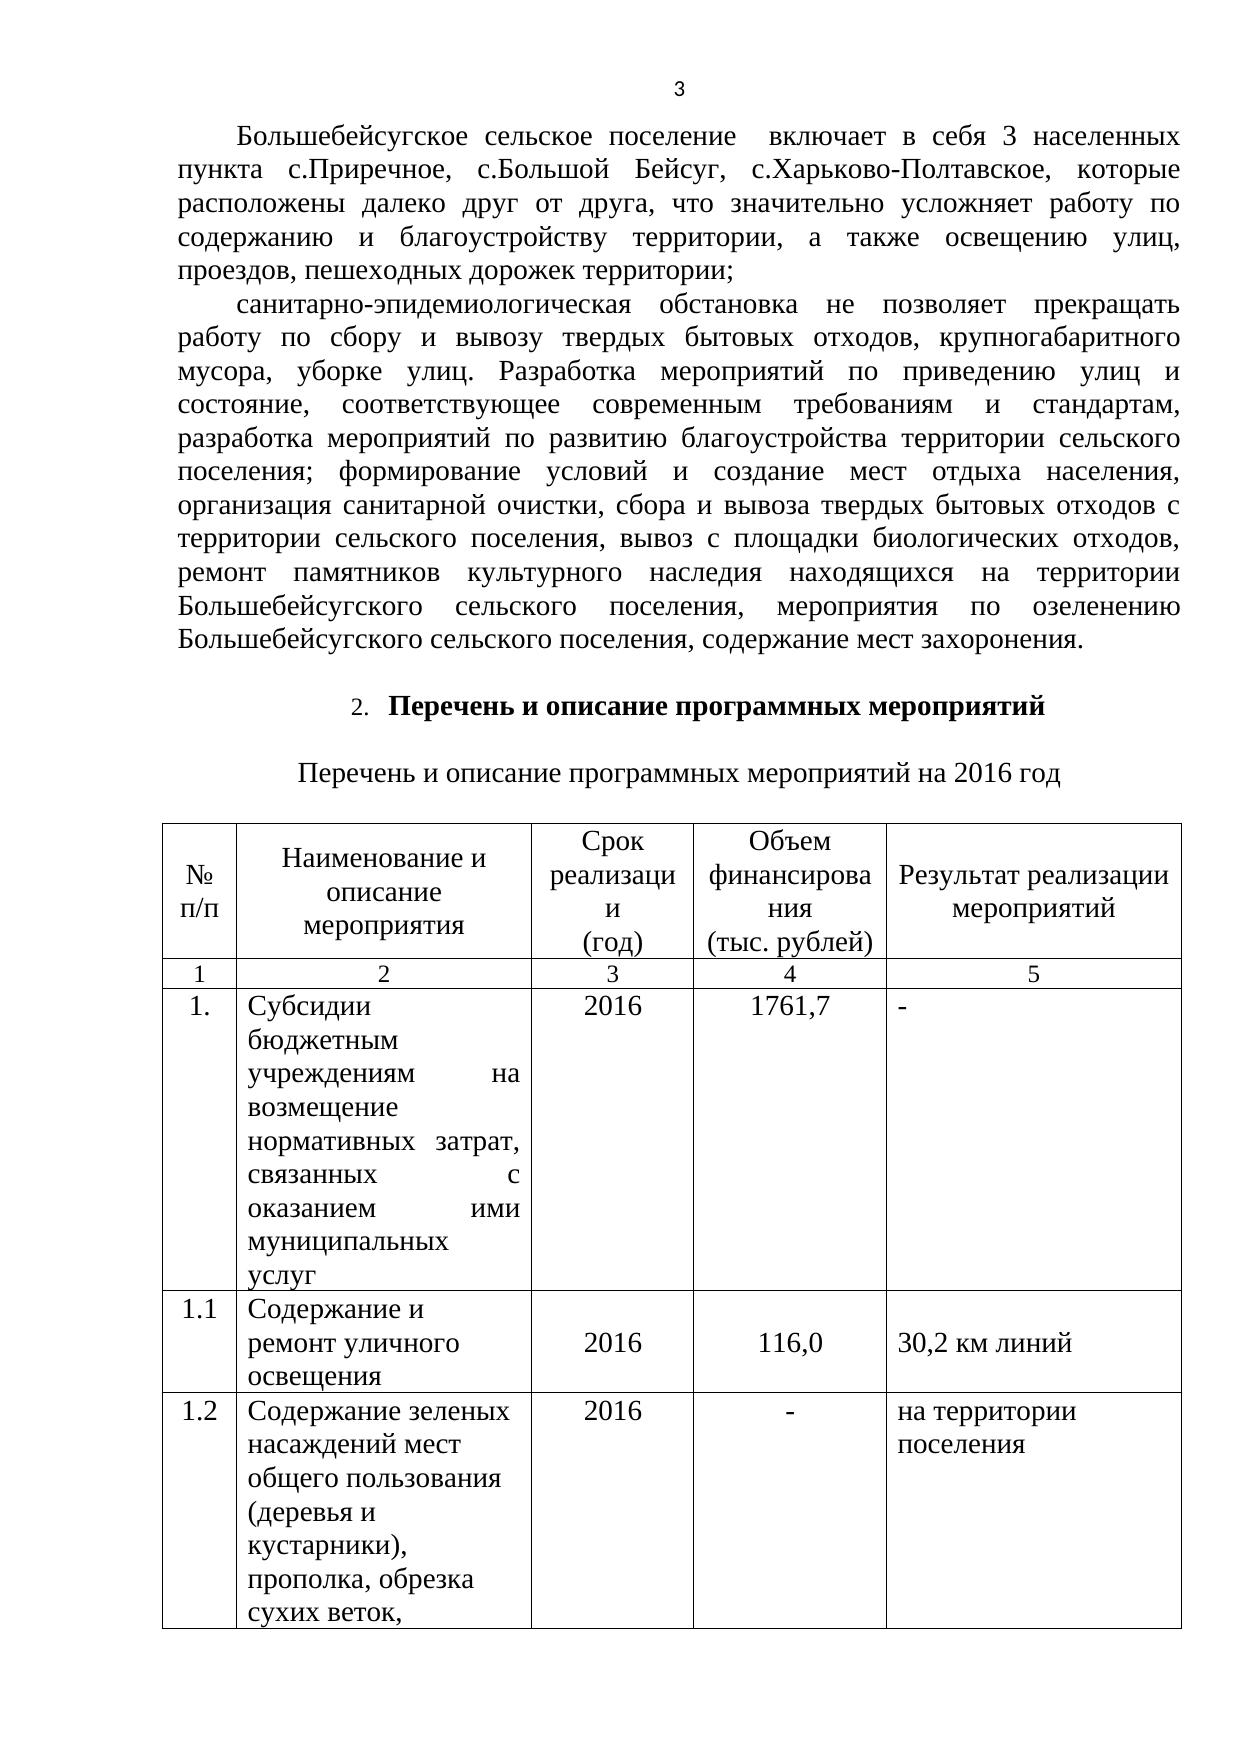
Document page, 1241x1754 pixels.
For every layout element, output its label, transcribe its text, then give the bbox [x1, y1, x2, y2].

table_header Результат реализации мероприятий [887, 824, 1181, 958]
table_cell 4 [694, 959, 886, 987]
table_cell Субсидии бюджетным учреждениям на возмещение нормативных затрат, связанных с оказанием ими муниципальных услуг [237, 989, 531, 1290]
table_cell - [694, 1393, 886, 1628]
text Большебейсугское сельское поселение включает в себя 3 населенных пункта с.Приречное, с.Большой Бейсуг, с.Харьково-Полтавское, которые расположены далеко друг от друга, что значительно усложняет работу по содержанию и благоустройству территории, а также освещению улиц, проездов, пешеходных дорожек территории; [177, 118, 1181, 286]
table_cell 2016 [532, 1291, 693, 1392]
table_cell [237, 1393, 531, 1628]
table_cell 116,0 [694, 1291, 886, 1392]
table_header Объем финансирования (тыс. рублей) [694, 824, 886, 958]
table_header Наименование и описание мероприятия [237, 824, 531, 958]
table_header Срок реализации (год) [532, 824, 693, 958]
table_cell 3 [532, 959, 693, 987]
table_cell 2 [237, 959, 531, 987]
table_cell 5 [887, 959, 1181, 987]
table_cell 2016 [532, 1393, 693, 1628]
table_cell 1.2 [163, 1393, 236, 1628]
table_cell 30,2 км линий [887, 1291, 1181, 1392]
text санитарно-эпидемиологическая обстановка не позволяет прекращать работу по сбору и вывозу твердых бытовых отходов, крупногабаритного мусора, уборке улиц. Разработка мероприятий по приведению улиц и состояние, соответствующее современным требованиям и стандартам, разработка мероприятий по развитию благоустройства территории сельского поселения; формирование условий и создание мест отдыха населения, организация санитарной очистки, сбора и вывоза твердых бытовых отходов с территории сельского поселения, вывоз с площадки биологических отходов, ремонт памятников культурного наследия находящихся на территории Большебейсугского сельского поселения, мероприятия по озеленению Большебейсугского сельского поселения, содержание мест захоронения. [177, 286, 1181, 655]
table_cell Содержание и ремонт уличного освещения [237, 1291, 531, 1392]
table_cell 1.1 [163, 1291, 236, 1392]
table_cell 1 [163, 959, 236, 987]
table_cell - [887, 989, 1181, 1290]
table_header № п/п [163, 824, 236, 958]
table_cell 1. [163, 989, 236, 1290]
table_cell 1761,7 [694, 989, 886, 1290]
table_cell 2016 [532, 989, 693, 1290]
list Перечень и описание программных мероприятий [215, 688, 1181, 722]
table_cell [887, 1393, 1181, 1628]
text Перечень и описание программных мероприятий на 2016 год [177, 755, 1181, 789]
